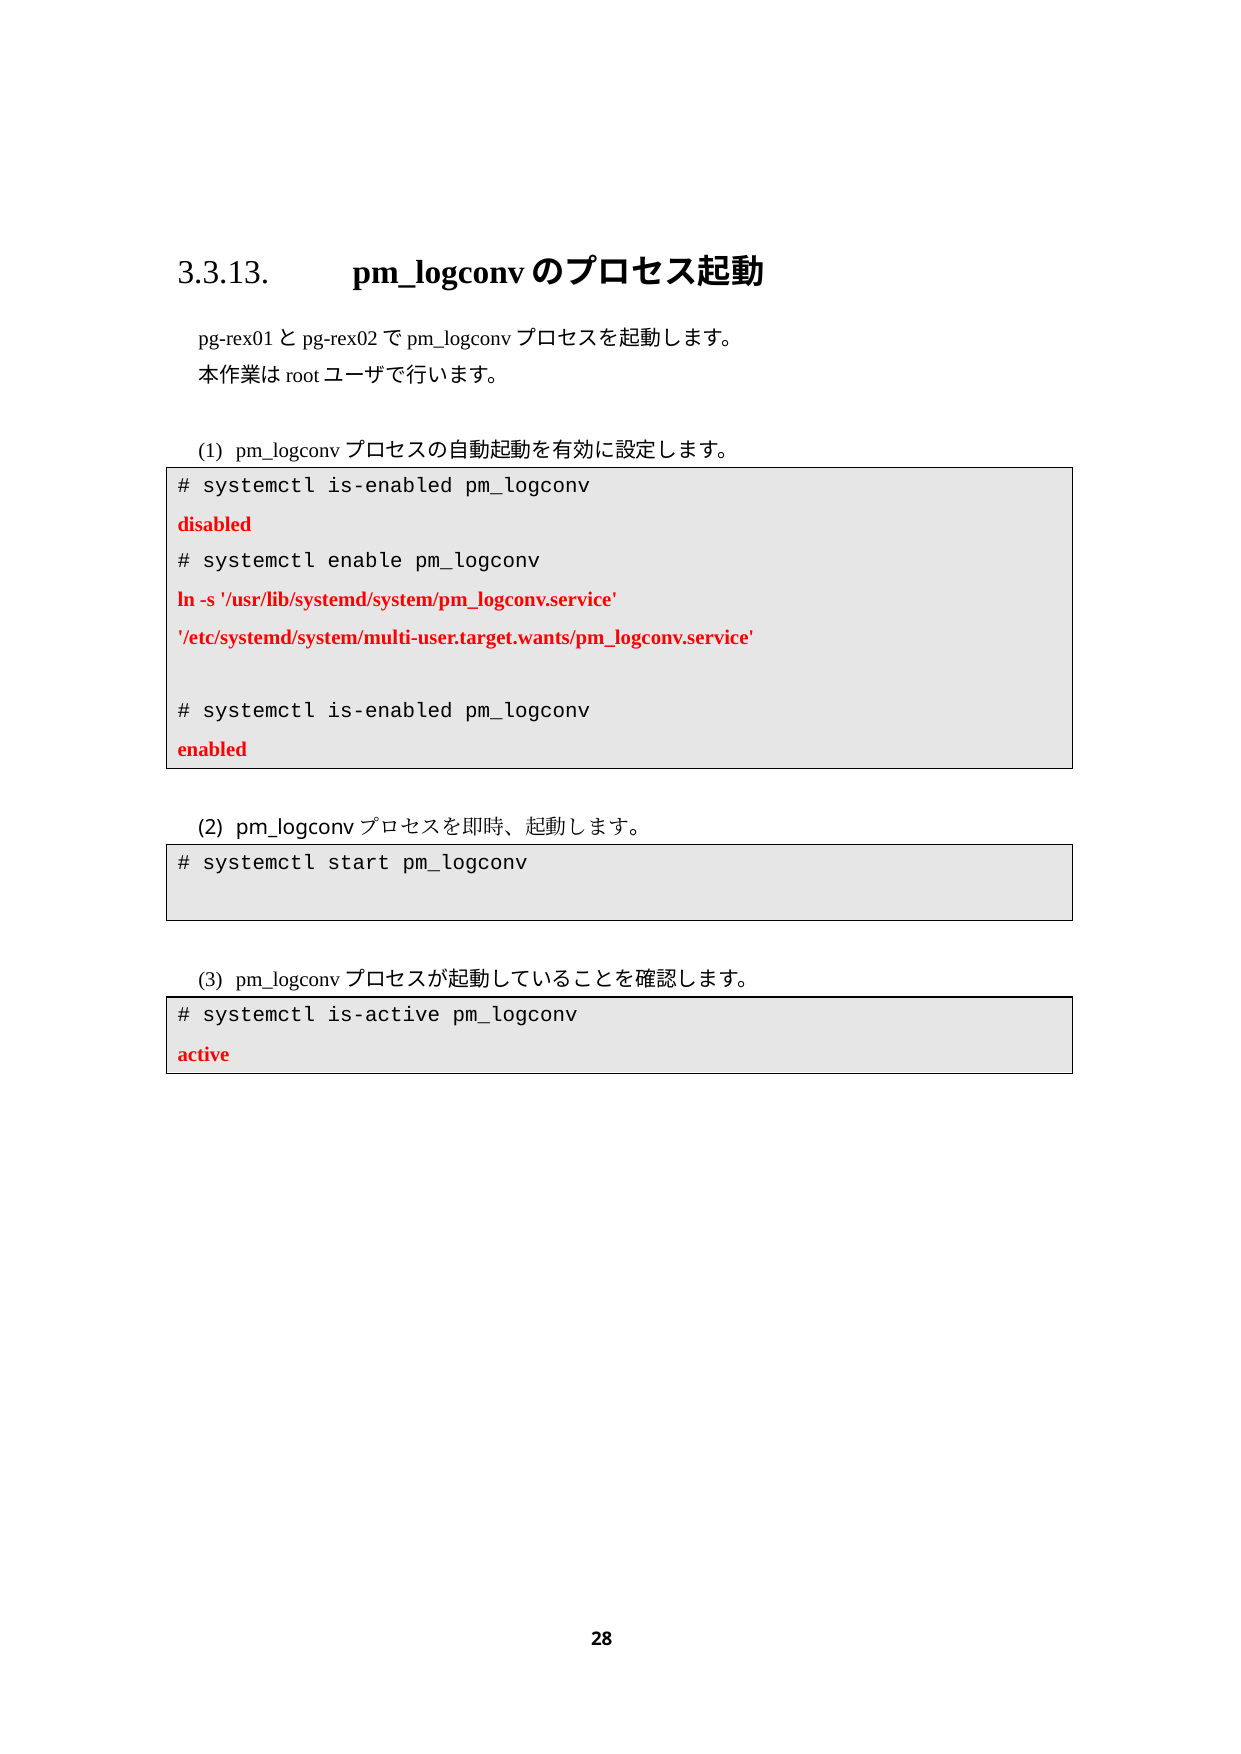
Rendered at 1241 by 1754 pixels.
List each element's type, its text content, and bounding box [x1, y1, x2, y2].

list pm_logconvプロセスが起動していることを確認します。 [198, 959, 1054, 996]
table_header # systemctl start pm_logconv [167, 845, 1072, 920]
subtitle pm_logconvのプロセス起動 [177, 232, 1063, 307]
text 本作業はrootユーザで行います。 [177, 355, 1054, 392]
table_header # systemctl is-enabled pm_logconv disabled # systemctl enable pm_logconv ln -s '/usr/lib/systemd/system/pm_logconv.service' '/etc/systemd/system/multi-user.target.wants/pm_logconv.service' # systemctl is-enabled pm_logconv enabled [167, 468, 1072, 768]
table_header # systemctl is-active pm_logconv active [167, 998, 1072, 1072]
list pm_logconvプロセスを即時、起動します。 [198, 807, 1063, 844]
text pg-rex01とpg-rex02でpm_logconvプロセスを起動します。 [177, 317, 1054, 355]
list pm_logconvプロセスの自動起動を有効に設定します。 [198, 430, 1054, 467]
